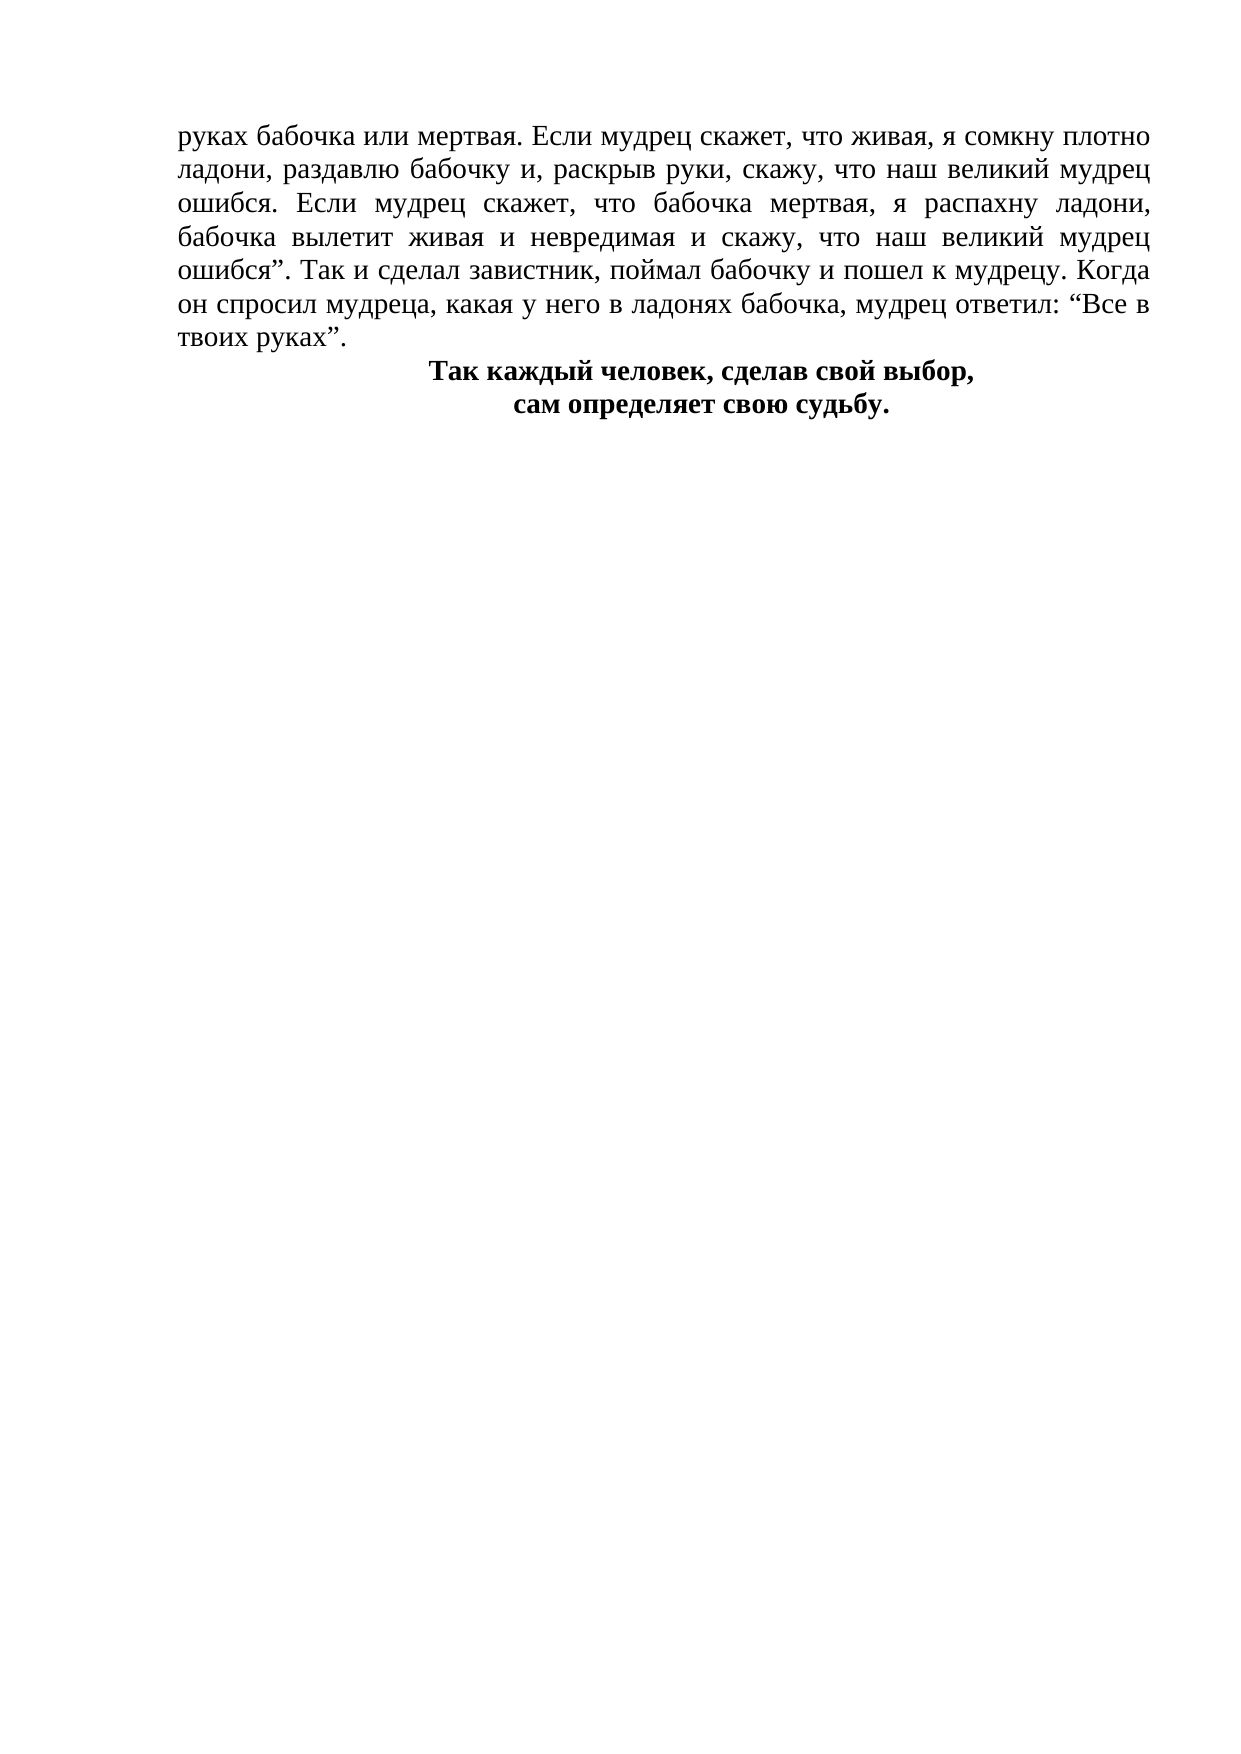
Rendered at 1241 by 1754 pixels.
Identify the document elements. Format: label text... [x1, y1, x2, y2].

text Так каждый человек, сделав свой выбор, [177, 353, 1152, 386]
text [177, 118, 1152, 353]
text сам определяет свою судьбу. [177, 386, 1152, 420]
